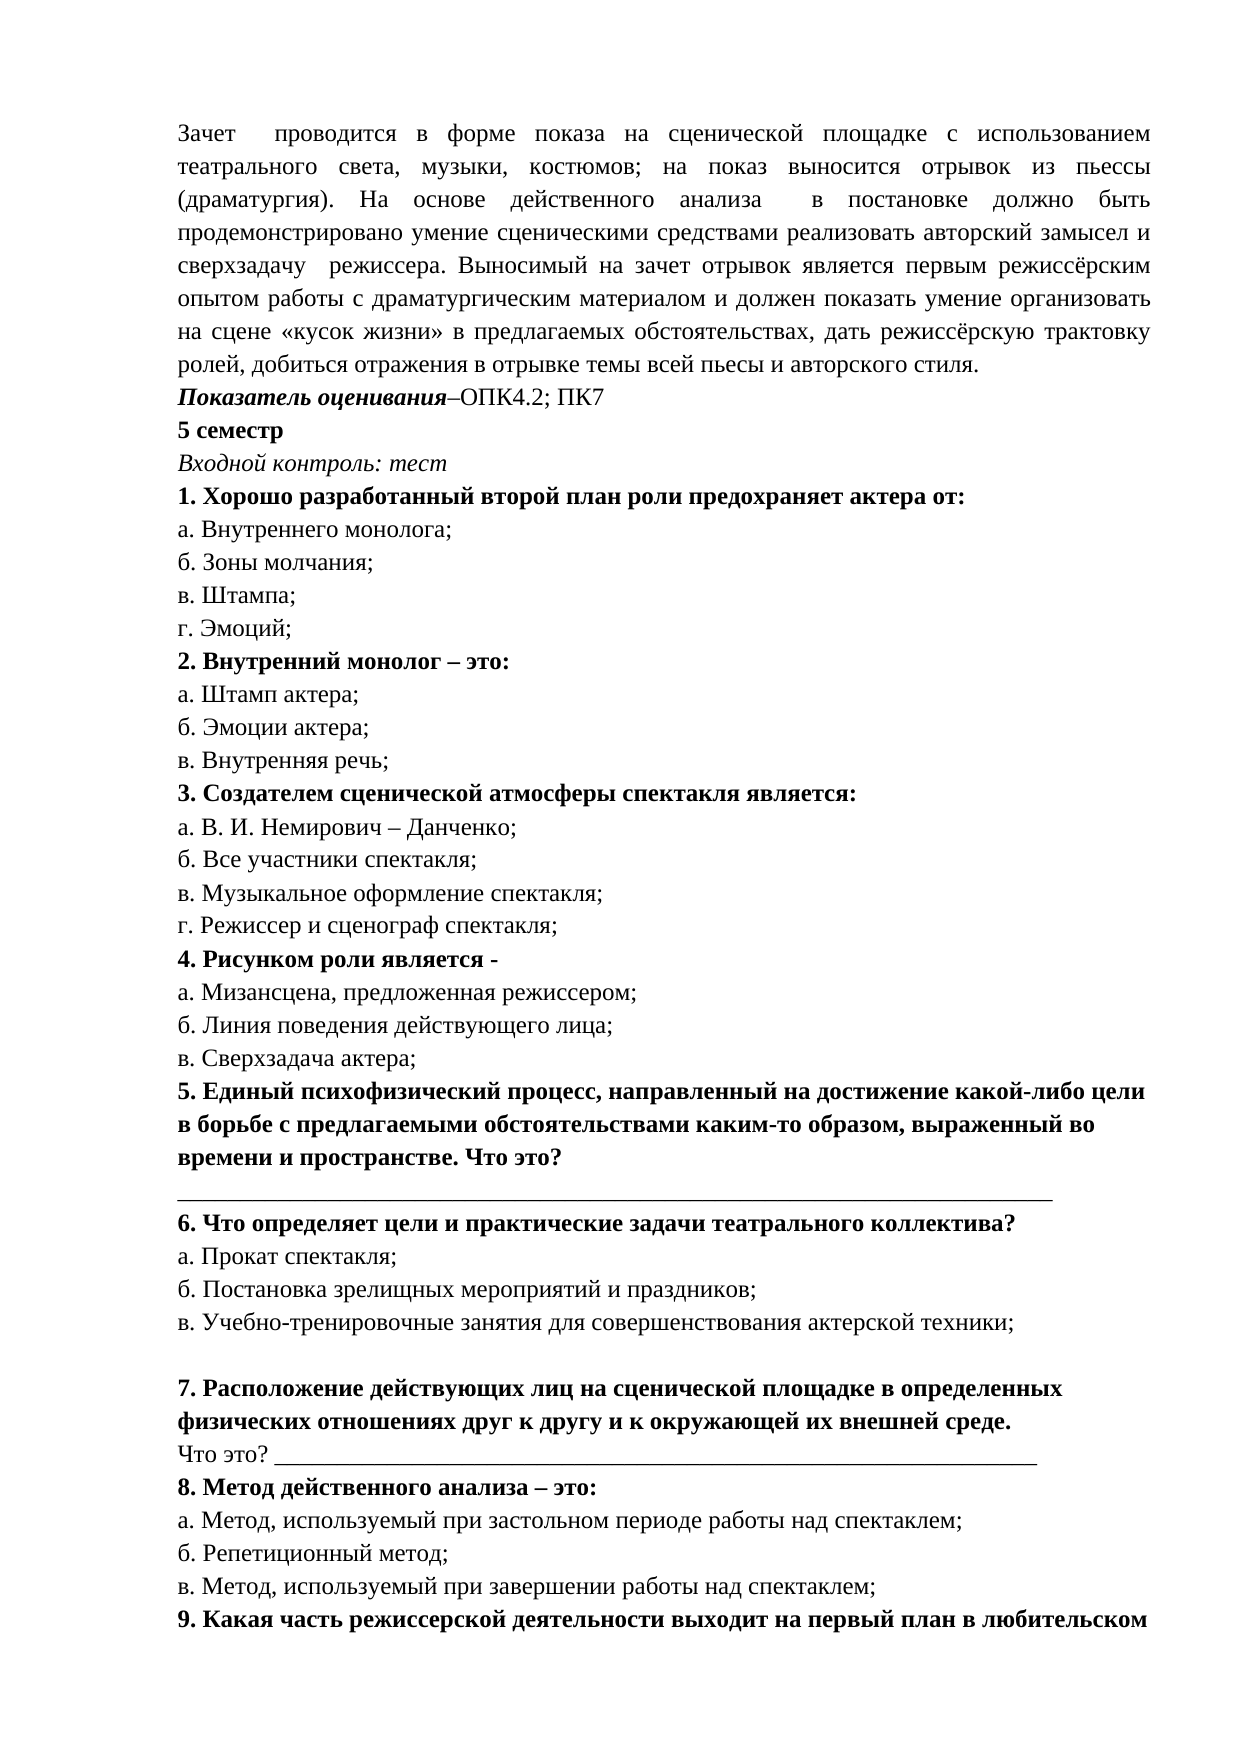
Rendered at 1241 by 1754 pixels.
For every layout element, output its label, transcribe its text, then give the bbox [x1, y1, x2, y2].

text Показатель оценивания–ОПК4.2; ПК7 [177, 382, 1152, 411]
text Зачет проводится в форме показа на сценической площадке с использованием театрального света, музыки, костюмов; на показ выносится отрывок из пьессы (драматургия). На основе действенного анализа в постановке должно быть продемонстрировано умение сценическими средствами реализовать авторский замысел и сверхзадачу режиссера. Выносимый на зачет отрывок является первым режиссёрским опытом работы с драматургическим материалом и должен показать умение организовать на сцене «кусок жизни» в предлагаемых обстоятельствах, дать режиссёрскую трактовку ролей, добиться отражения в отрывке темы всей пьесы и авторского стиля. [177, 118, 1152, 378]
text 5 семестр [177, 415, 1152, 444]
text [177, 481, 1152, 1633]
text Входной контроль: тест [177, 448, 1152, 477]
